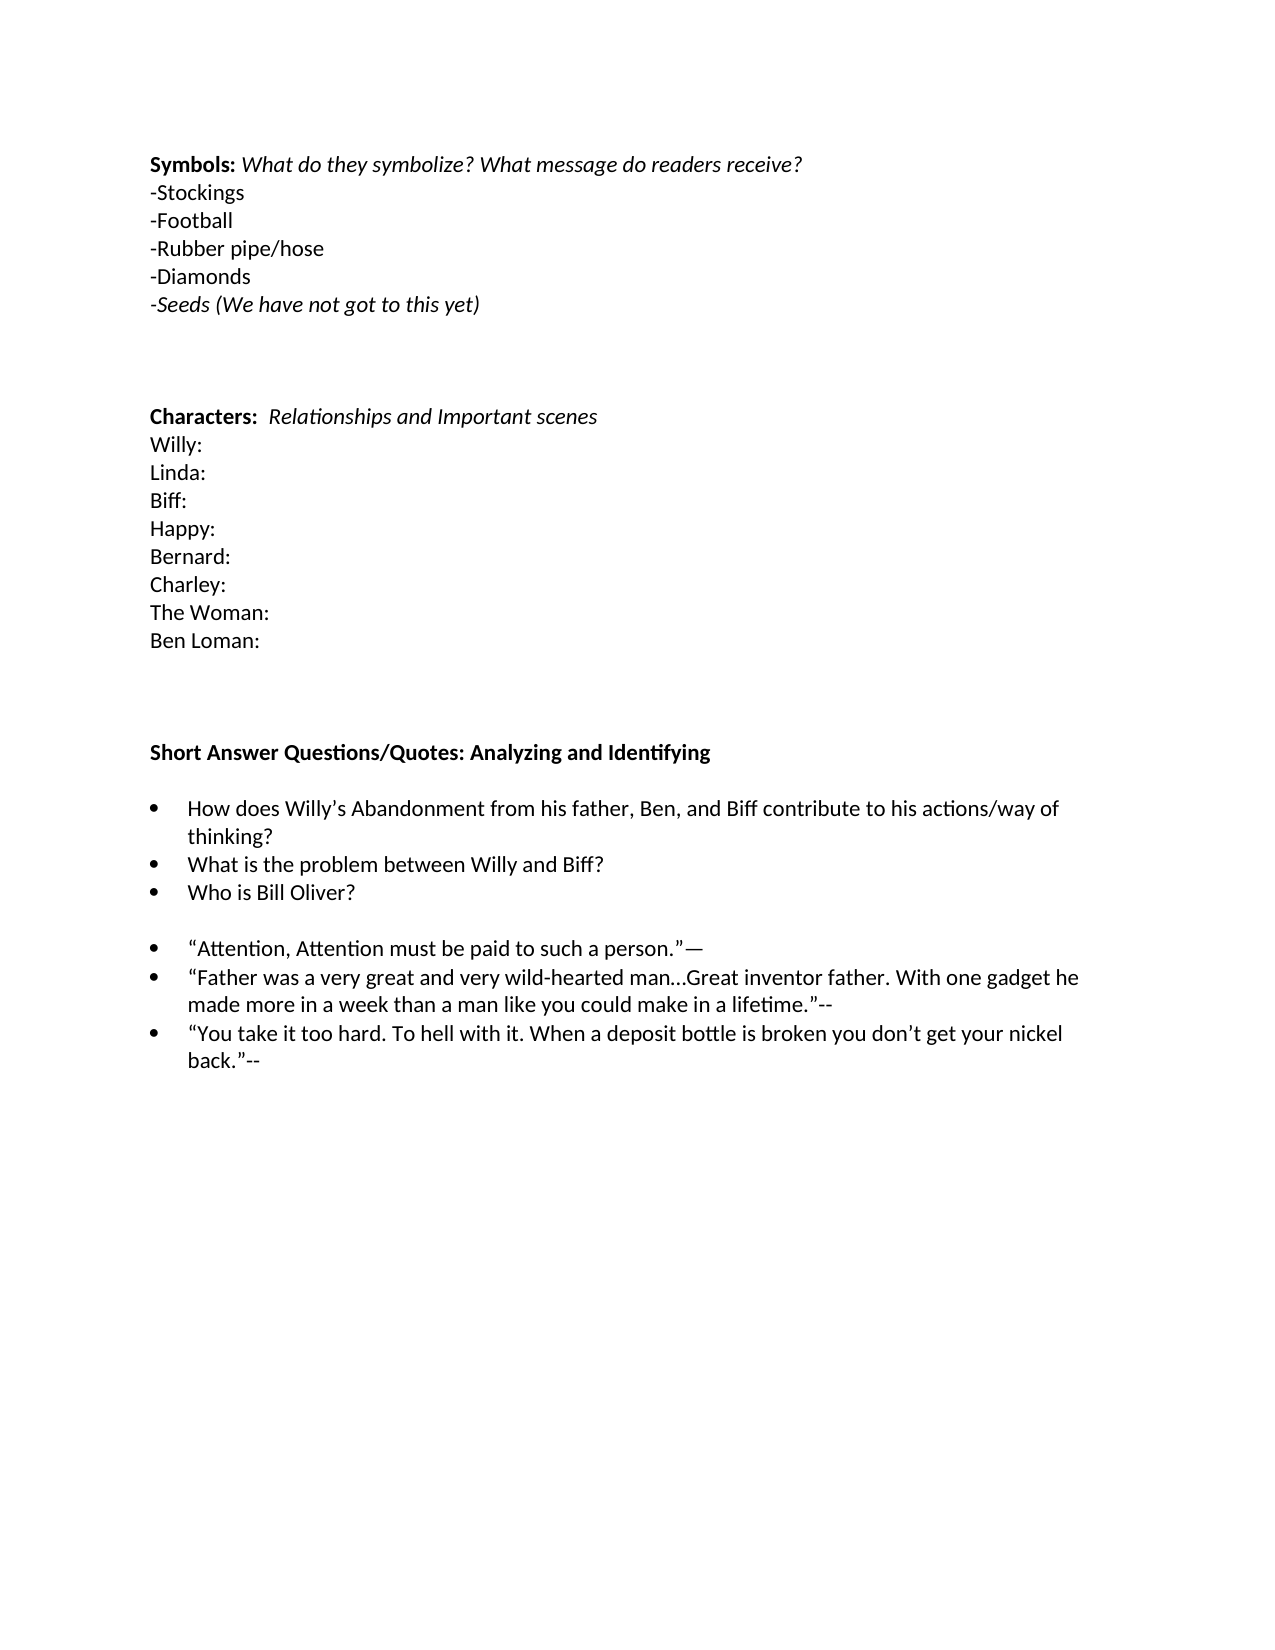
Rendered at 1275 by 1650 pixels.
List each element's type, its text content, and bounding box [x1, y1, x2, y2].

text Ben Loman: [150, 626, 1125, 654]
text Charley: [150, 570, 1125, 598]
text Short Answer Questions/Quotes: Analyzing and Identifying [150, 738, 1125, 766]
text -Diamonds [150, 262, 1125, 290]
text Happy: [150, 514, 1125, 542]
text The Woman: [150, 598, 1125, 626]
text Biff: [150, 486, 1125, 514]
text Bernard: [150, 542, 1125, 570]
list What is the problem between Willy and Biff? [150, 851, 1125, 878]
text Characters: Relationships and Important scenes [150, 402, 1125, 430]
text -Seeds (We have not got to this yet) [150, 290, 1125, 318]
text Willy: [150, 430, 1125, 458]
list “Attention, Attention must be paid to such a person.”— [150, 934, 1125, 963]
list Who is Bill Oliver? [150, 878, 1125, 907]
text Linda: [150, 458, 1125, 486]
list How does Willy’s Abandonment from his father, Ben, and Biff contribute to his actions/way of thinking? [150, 794, 1125, 851]
list “Father was a very great and very wild-hearted man…Great inventor father. With one gadget he made more in a week than a man like you could make in a lifetime.”-- [150, 963, 1125, 1019]
list “You take it too hard. To hell with it. When a deposit bottle is broken you don’t get your nickel back.”-- [150, 1019, 1125, 1075]
text Symbols: What do they symbolize? What message do readers receive? [150, 150, 1125, 178]
text -Football [150, 206, 1125, 234]
text -Rubber pipe/hose [150, 234, 1125, 262]
text -Stockings [150, 178, 1125, 206]
